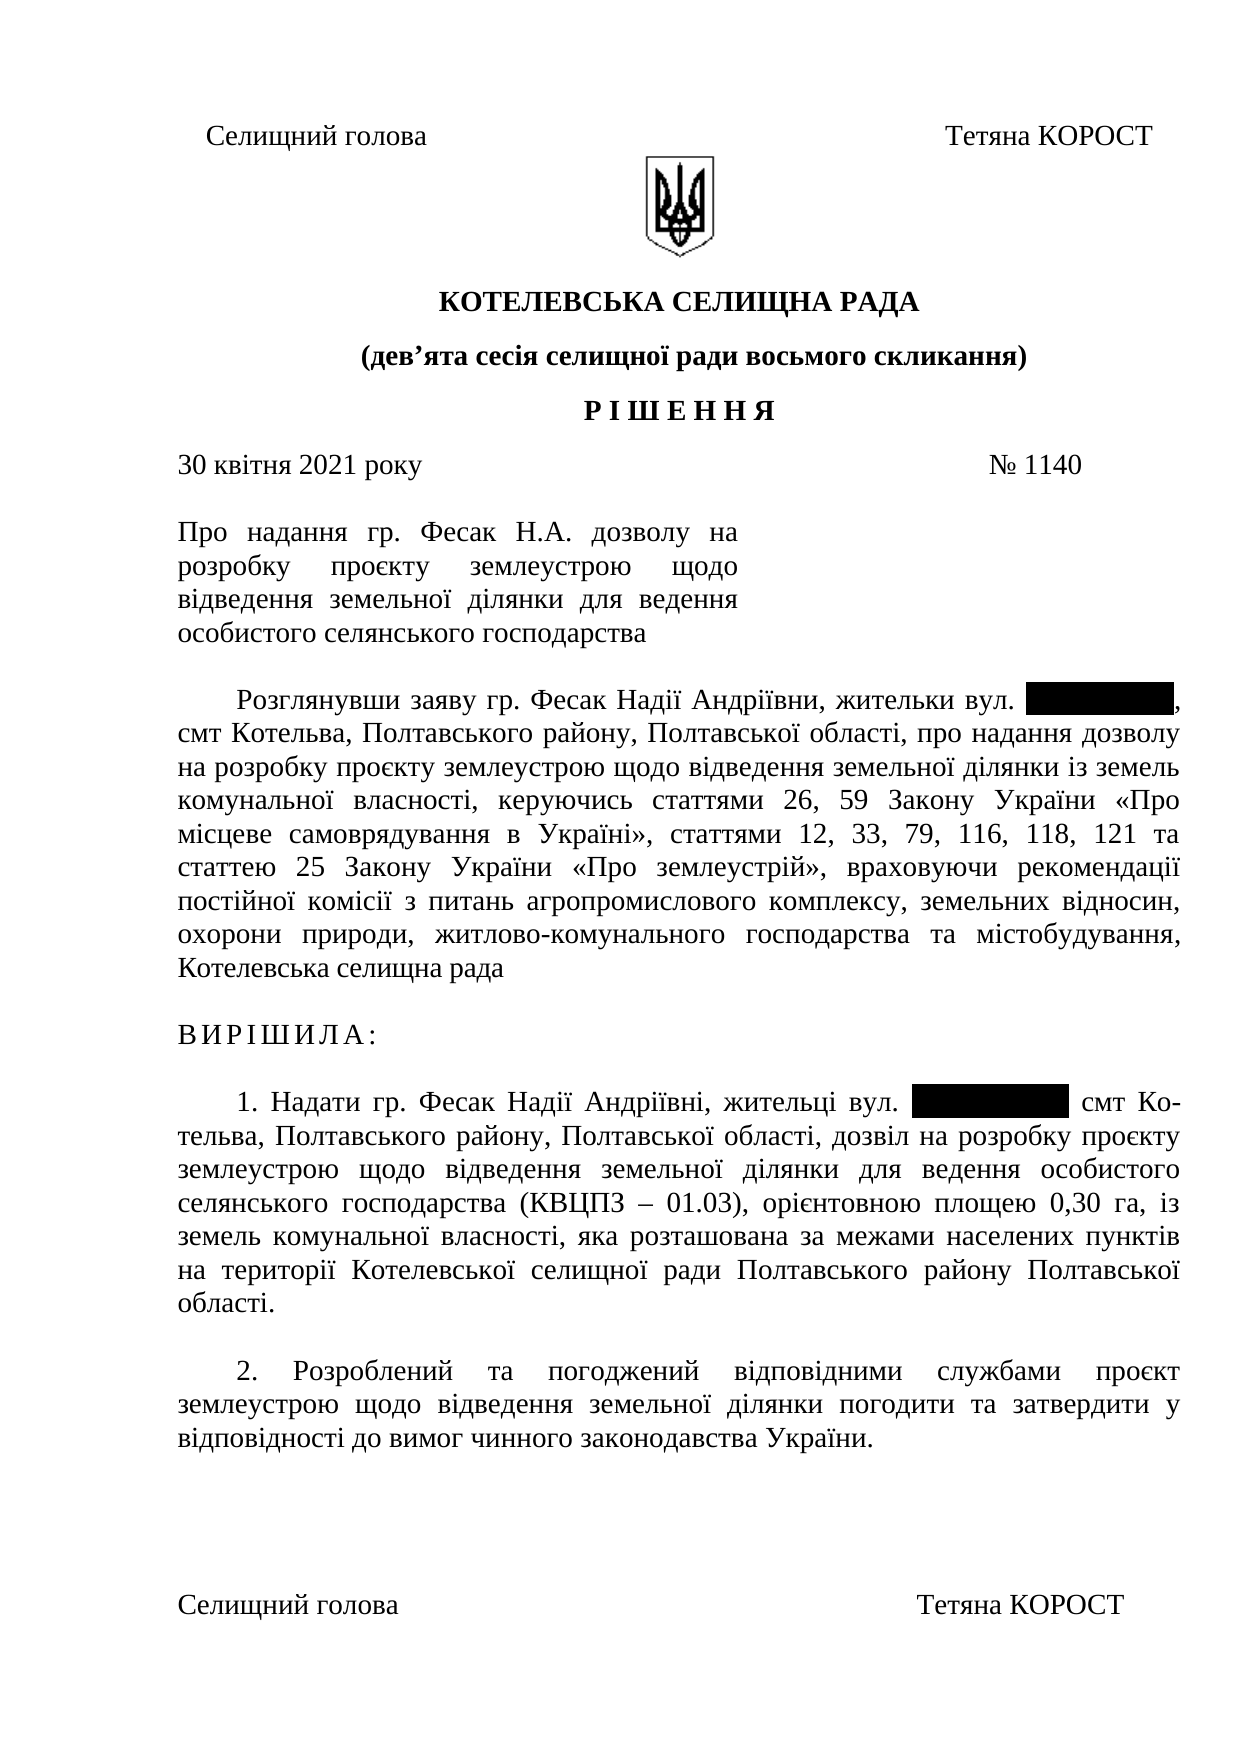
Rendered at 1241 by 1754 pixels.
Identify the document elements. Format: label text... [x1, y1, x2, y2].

text 2. Розроблений та погоджений відповідними службами проєкт землеустрою щодо відведення земельної ділянки погодити та затвердити у відповідності до вимог чинного законодавства України. [177, 1353, 1181, 1453]
picture [640, 155, 719, 259]
text ВИРІШИЛА: [177, 1017, 1181, 1051]
text Розглянувши заяву гр. Фесак Надії Андріївни, жительки вул. Спаська, 64, смт Котельва, Полтавського району, Полтавської області, про надання дозволу на розробку проєкту землеустрою щодо відведення земельної ділянки із земель комунальної власності, керуючись статтями 26, 59 Закону України «Про місцеве самоврядування в Україні», статтями 12, 33, 79, 116, 118, 121 та статтею 25 Закону України «Про землеустрій», враховуючи рекомендації постійної комісії з питань агропромислового комплексу, земельних відносин, охорони природи, житлово-комунального господарства та містобудування, Котелевська селищна рада [177, 682, 1181, 984]
text 30 квітня 2021 року № 1140 [177, 447, 1181, 481]
text Селищний голова Тетяна КОРОСТ [177, 118, 1181, 259]
text 1. Надати гр. Фесак Надії Андріївні, жительці вул. Спаська, 64, смт Ко-тельва, Полтавського району, Полтавської області, дозвіл на розробку проєкту землеустрою щодо відведення земельної ділянки для ведення особистого селянського господарства (КВЦПЗ – 01.03), орієнтовною площею 0,30 га, із земель комунальної власності, яка розташована за межами населених пунктів на території Котелевської селищної ради Полтавського району Полтавської області. [177, 1084, 1181, 1319]
text КОТЕЛЕВСЬКА СЕЛИЩНА РАДА [177, 284, 1181, 317]
text (дев’ята сесія селищної ради восьмого скликання) [177, 338, 1211, 372]
text Р І Ш Е Н Н Я [177, 393, 1181, 426]
text Селищний голова Тетяна КОРОСТ [177, 1587, 1181, 1621]
text Про надання гр. Фесак Н.А. дозволу на розробку проєкту землеустрою щодо відведення земельної ділянки для ведення особистого селянського господарства [177, 514, 738, 648]
